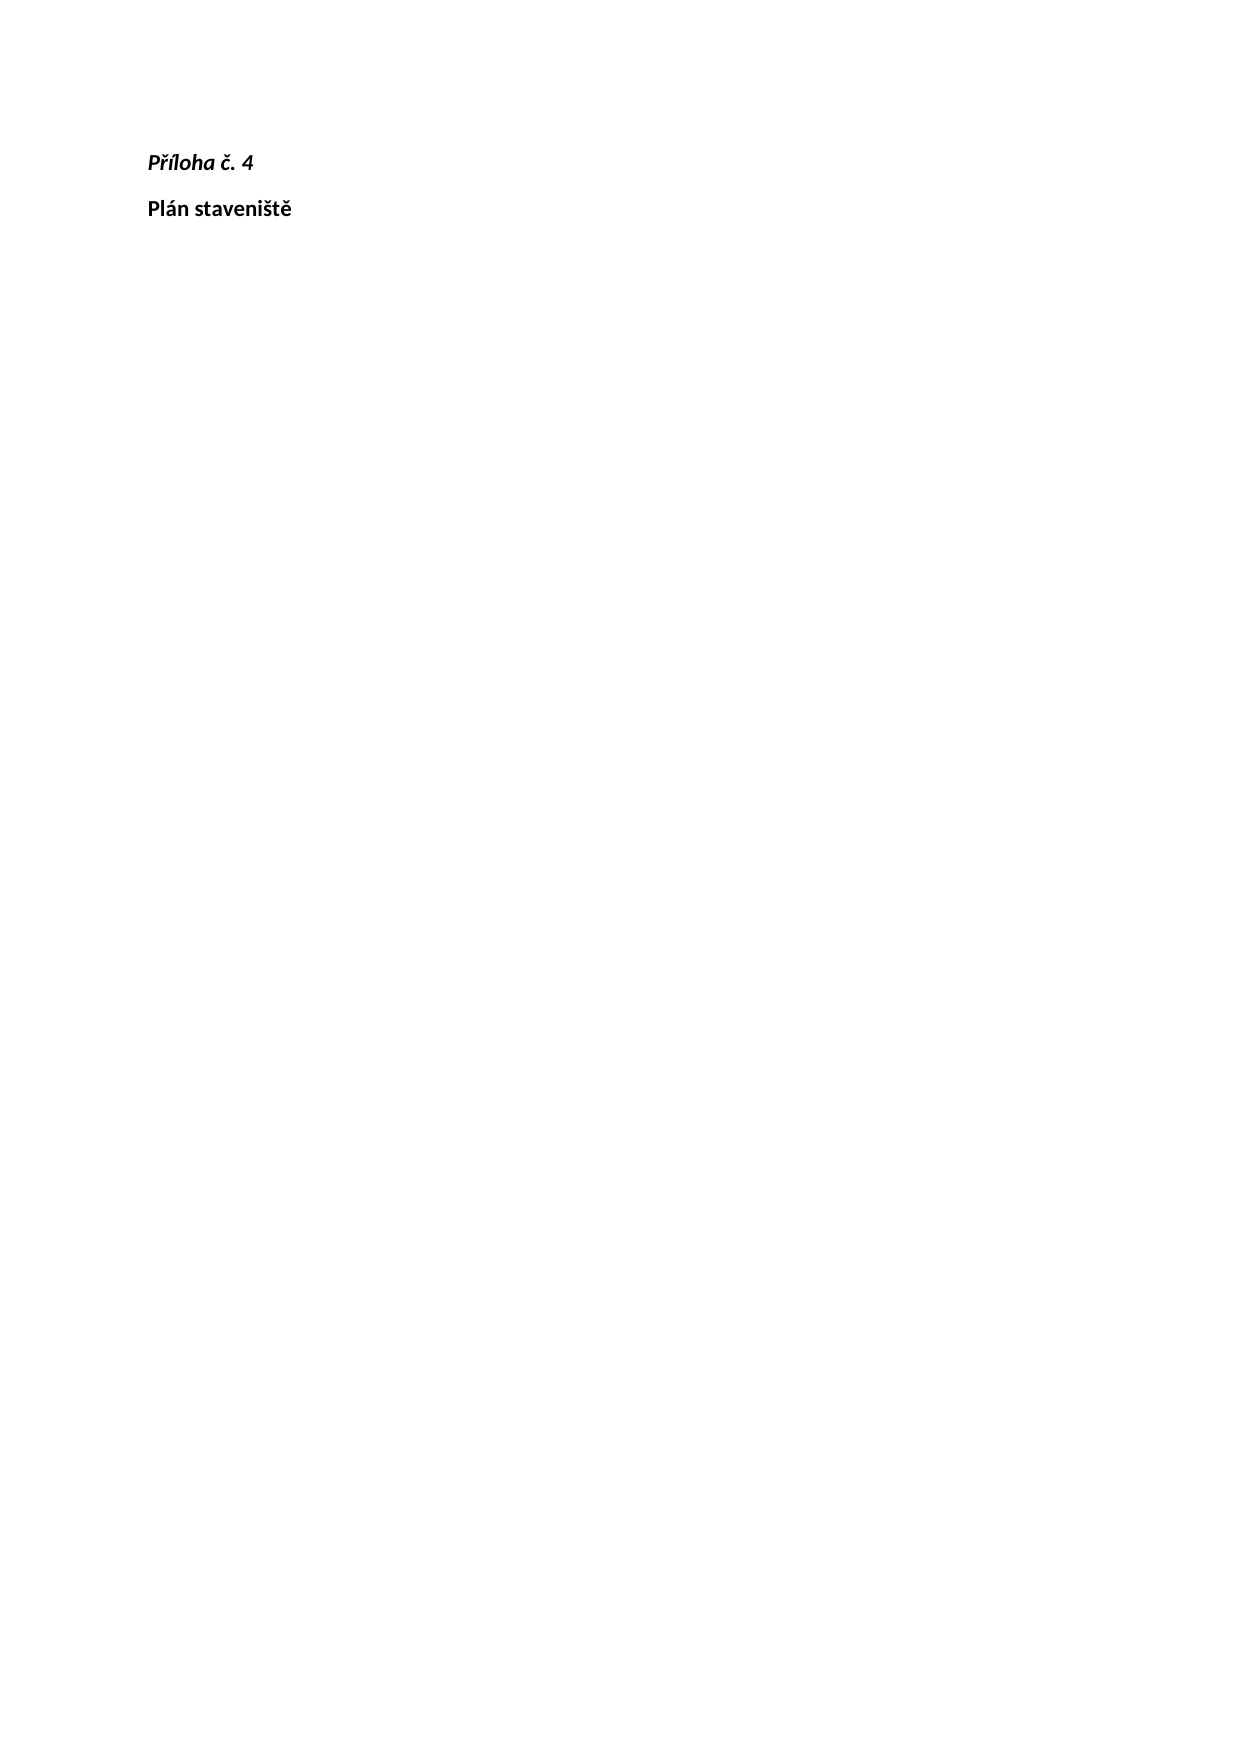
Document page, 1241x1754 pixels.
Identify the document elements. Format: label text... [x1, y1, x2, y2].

text Plán staveniště [148, 194, 1093, 222]
text Příloha č. 4 [148, 148, 1093, 176]
